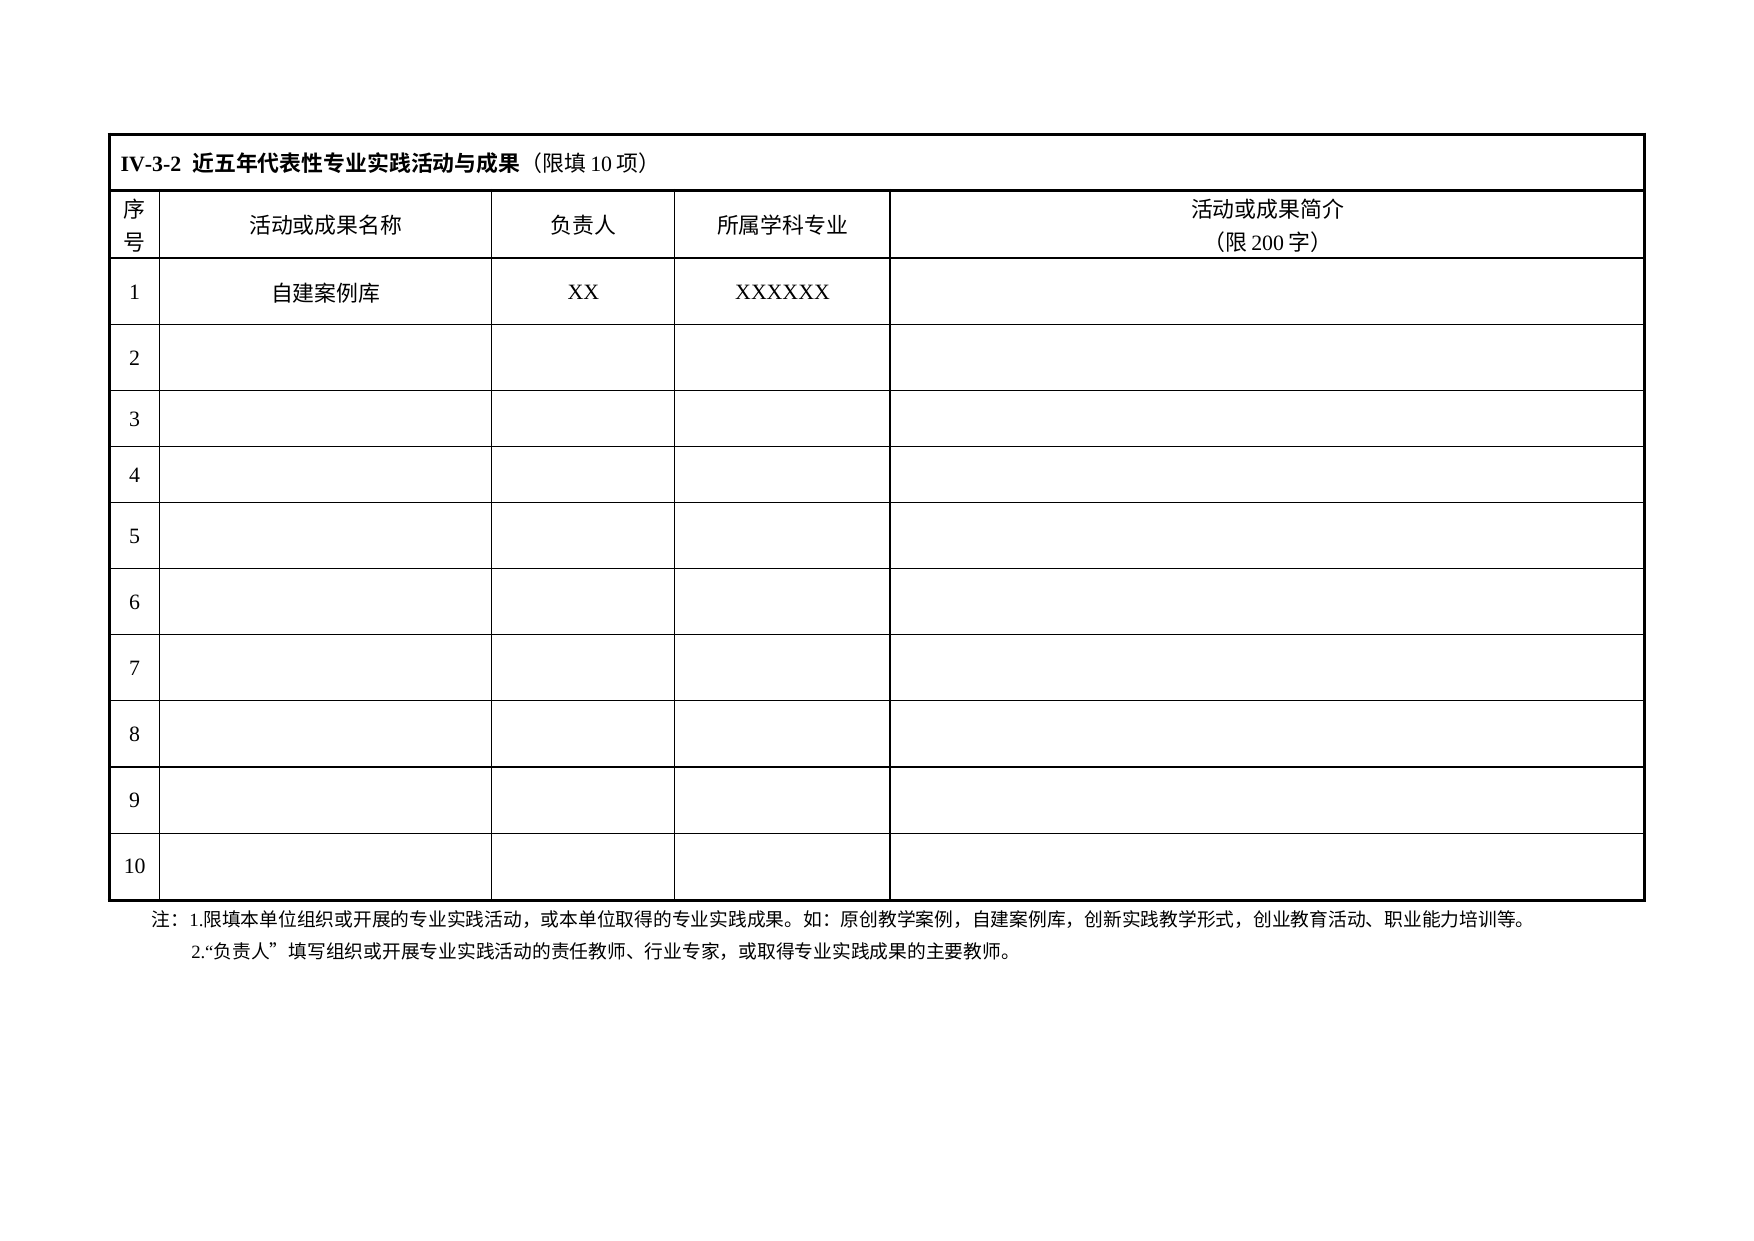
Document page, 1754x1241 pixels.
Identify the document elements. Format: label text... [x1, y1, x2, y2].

table_cell 所属学科专业 [675, 192, 889, 257]
table_cell [160, 569, 491, 634]
table_cell [492, 447, 674, 502]
table_cell [675, 569, 889, 634]
table_cell [891, 701, 1643, 766]
table_cell [160, 635, 491, 700]
table_cell [160, 447, 491, 502]
table_cell 负责人 [492, 192, 674, 257]
table_cell 4 [111, 447, 159, 502]
table_cell XX [492, 259, 674, 324]
table_cell [160, 503, 491, 568]
table_cell [891, 503, 1643, 568]
table_cell [675, 635, 889, 700]
table_cell [492, 635, 674, 700]
table_cell [675, 391, 889, 446]
table_cell [492, 768, 674, 832]
table_cell 10 [111, 834, 159, 898]
table_cell [492, 325, 674, 390]
table_cell [675, 325, 889, 390]
table_cell [675, 768, 889, 832]
text 2.“负责人”填写组织或开展专业实践活动的责任教师、行业专家，或取得专业实践成果的主要教师。 [188, 934, 1624, 967]
table_cell [891, 768, 1643, 832]
table_cell 活动或成果名称 [160, 192, 491, 257]
text 注：1.限填本单位组织或开展的专业实践活动，或本单位取得的专业实践成果。如：原创教学案例，自建案例库，创新实践教学形式，创业教育活动、职业能力培训等。 [152, 902, 1624, 934]
table_cell [160, 768, 491, 832]
table_cell [492, 701, 674, 766]
table_cell [160, 391, 491, 446]
table_cell 活动或成果简介 （限200字） [891, 192, 1643, 257]
table_cell [891, 259, 1643, 324]
table_cell [492, 834, 674, 898]
table_cell [891, 325, 1643, 390]
table_cell [160, 325, 491, 390]
table_cell 9 [111, 768, 159, 832]
table_cell 7 [111, 635, 159, 700]
table_cell [492, 503, 674, 568]
table_cell 1 [111, 259, 159, 324]
table_cell 自建案例库 [160, 259, 491, 324]
table_cell 8 [111, 701, 159, 766]
table_header IV-3-2 近五年代表性专业实践活动与成果（限填10项） [111, 136, 1643, 189]
table_cell 3 [111, 391, 159, 446]
table_cell [891, 834, 1643, 898]
table_cell 6 [111, 569, 159, 634]
table_cell [160, 834, 491, 898]
table_cell XXXXXX [675, 259, 889, 324]
table_cell [492, 391, 674, 446]
table_cell [891, 391, 1643, 446]
table_cell 2 [111, 325, 159, 390]
table_cell [675, 447, 889, 502]
table_cell [675, 503, 889, 568]
table_cell [891, 447, 1643, 502]
table_cell [160, 701, 491, 766]
table_cell [492, 569, 674, 634]
table_cell 5 [111, 503, 159, 568]
table_cell [891, 635, 1643, 700]
table_cell [891, 569, 1643, 634]
table_cell [675, 834, 889, 898]
table_cell [675, 701, 889, 766]
table_cell 序号 [111, 192, 159, 257]
